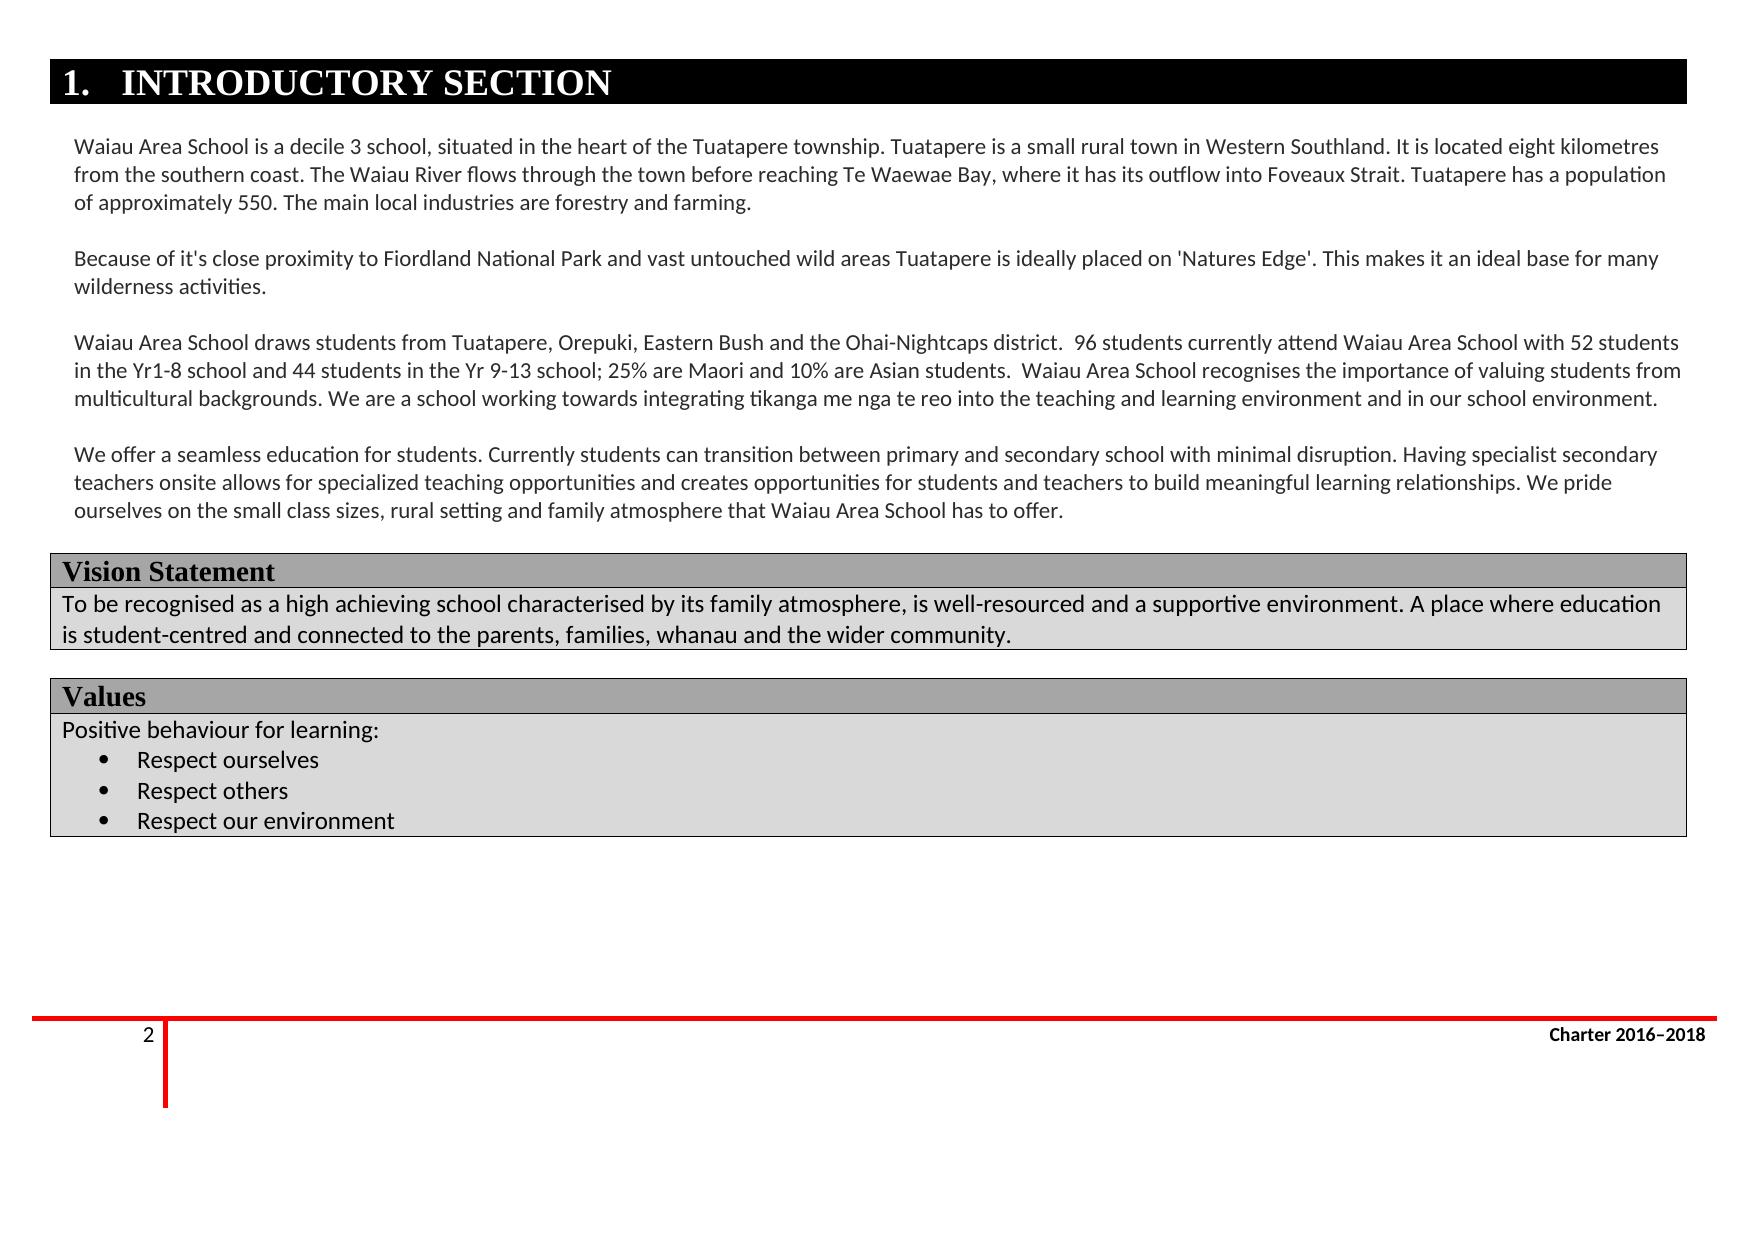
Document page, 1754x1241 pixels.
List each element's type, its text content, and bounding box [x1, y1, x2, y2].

text Waiau Area School is a decile 3 school, situated in the heart of the Tuatapere township. Tuatapere is a small rural town in Western Southland. It is located eight kilometres from the southern coast. The Waiau River flows through the town before reaching Te Waewae Bay, where it has its outflow into Foveaux Strait. Tuatapere has a population of approximately 550. The main local industries are forestry and farming. [74, 132, 1680, 216]
text Waiau Area School draws students from Tuatapere, Orepuki, Eastern Bush and the Ohai-Nightcaps district. 96 students currently attend Waiau Area School with 52 students in the Yr1-8 school and 44 students in the Yr 9-13 school; 25% are Maori and 10% are Asian students. Waiau Area School recognises the importance of valuing students from multicultural backgrounds. We are a school working towards integrating tikanga me nga te reo into the teaching and learning environment and in our school environment. [74, 328, 1695, 412]
table_header Values [51, 679, 1686, 713]
table_header Vision Statement [51, 554, 1686, 587]
table_cell To be recognised as a high achieving school characterised by its family atmosphere, is well-resourced and a supportive environment. A place where education is student-centred and connected to the parents, families, whanau and the wider community. [51, 588, 1686, 649]
text We offer a seamless education for students. Currently students can transition between primary and secondary school with minimal disruption. Having specialist secondary teachers onsite allows for specialized teaching opportunities and creates opportunities for students and teachers to build meaningful learning relationships. We pride ourselves on the small class sizes, rural setting and family atmosphere that Waiau Area School has to offer. [74, 441, 1695, 524]
table_cell Positive behaviour for learning: Respect ourselves Respect others Respect our environment [51, 714, 1686, 836]
table_header 1. INTRODUCTORY SECTION [51, 60, 1686, 103]
text Because of it's close proximity to Fiordland National Park and vast untouched wild areas Tuatapere is ideally placed on 'Natures Edge'. This makes it an ideal base for many wilderness activities. [74, 244, 1680, 300]
